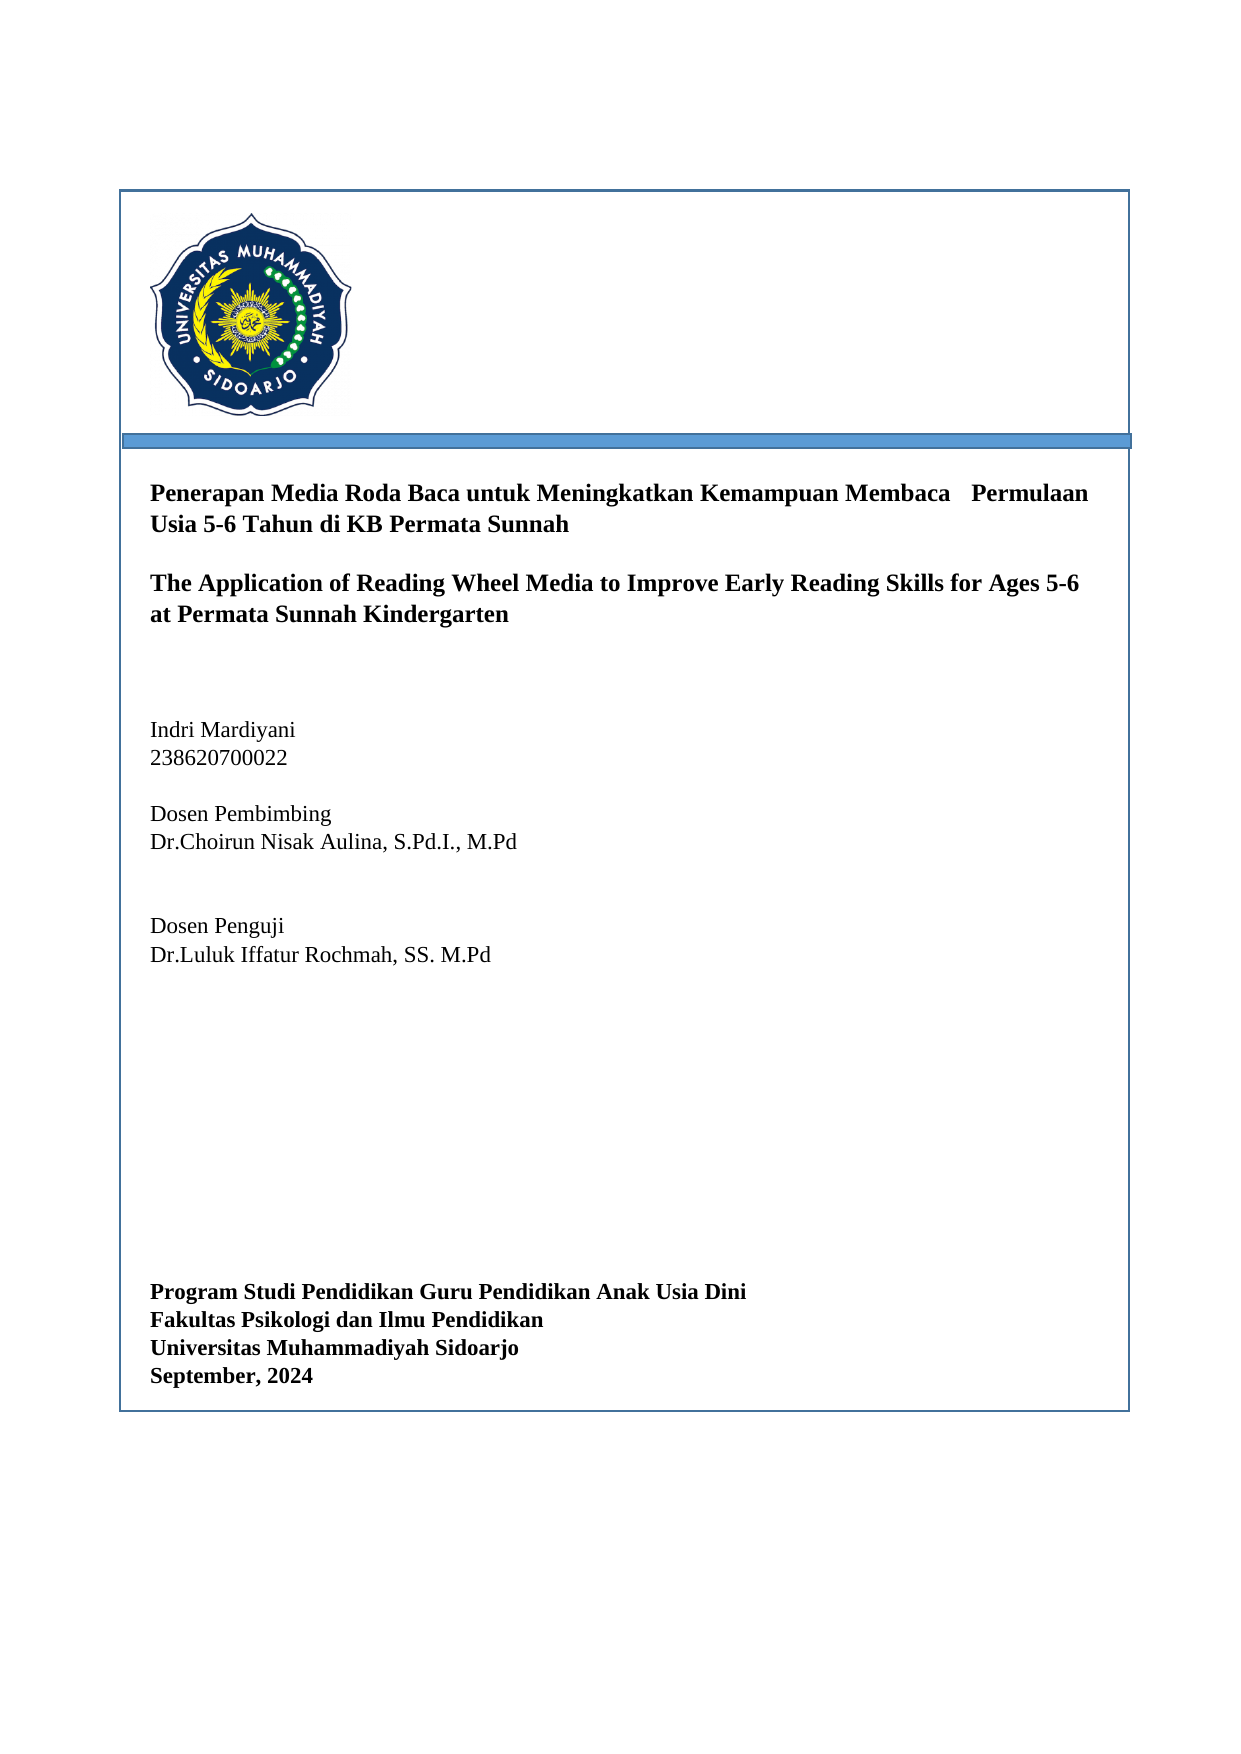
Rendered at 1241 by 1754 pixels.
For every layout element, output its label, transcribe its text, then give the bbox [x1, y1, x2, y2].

text Indri Mardiyani [150, 716, 1090, 742]
text September, 2024 [150, 1363, 1090, 1389]
text Dosen Penguji [150, 913, 1090, 939]
text Program Studi Pendidikan Guru Pendidikan Anak Usia Dini [150, 1278, 1090, 1304]
picture [150, 213, 352, 416]
text Dr.Choirun Nisak Aulina, S.Pd.I., M.Pd [150, 828, 1090, 854]
text Dr.Luluk Iffatur Rochmah, SS. M.Pd [150, 941, 1090, 967]
text The Application of Reading Wheel Media to Improve Early Reading Skills for Ages 5-6 at Permata Sunnah Kindergarten [150, 568, 1090, 628]
text Penerapan Media Roda Baca untuk Meningkatkan Kemampuan Membaca Permulaan Usia 5-6 Tahun di KB Permata Sunnah [150, 478, 1090, 538]
text 238620700022 [150, 744, 1090, 770]
text Fakultas Psikologi dan Ilmu Pendidikan [150, 1306, 1090, 1333]
text Universitas Muhammadiyah Sidoarjo [150, 1334, 1090, 1361]
text Dosen Pembimbing [150, 800, 1090, 826]
